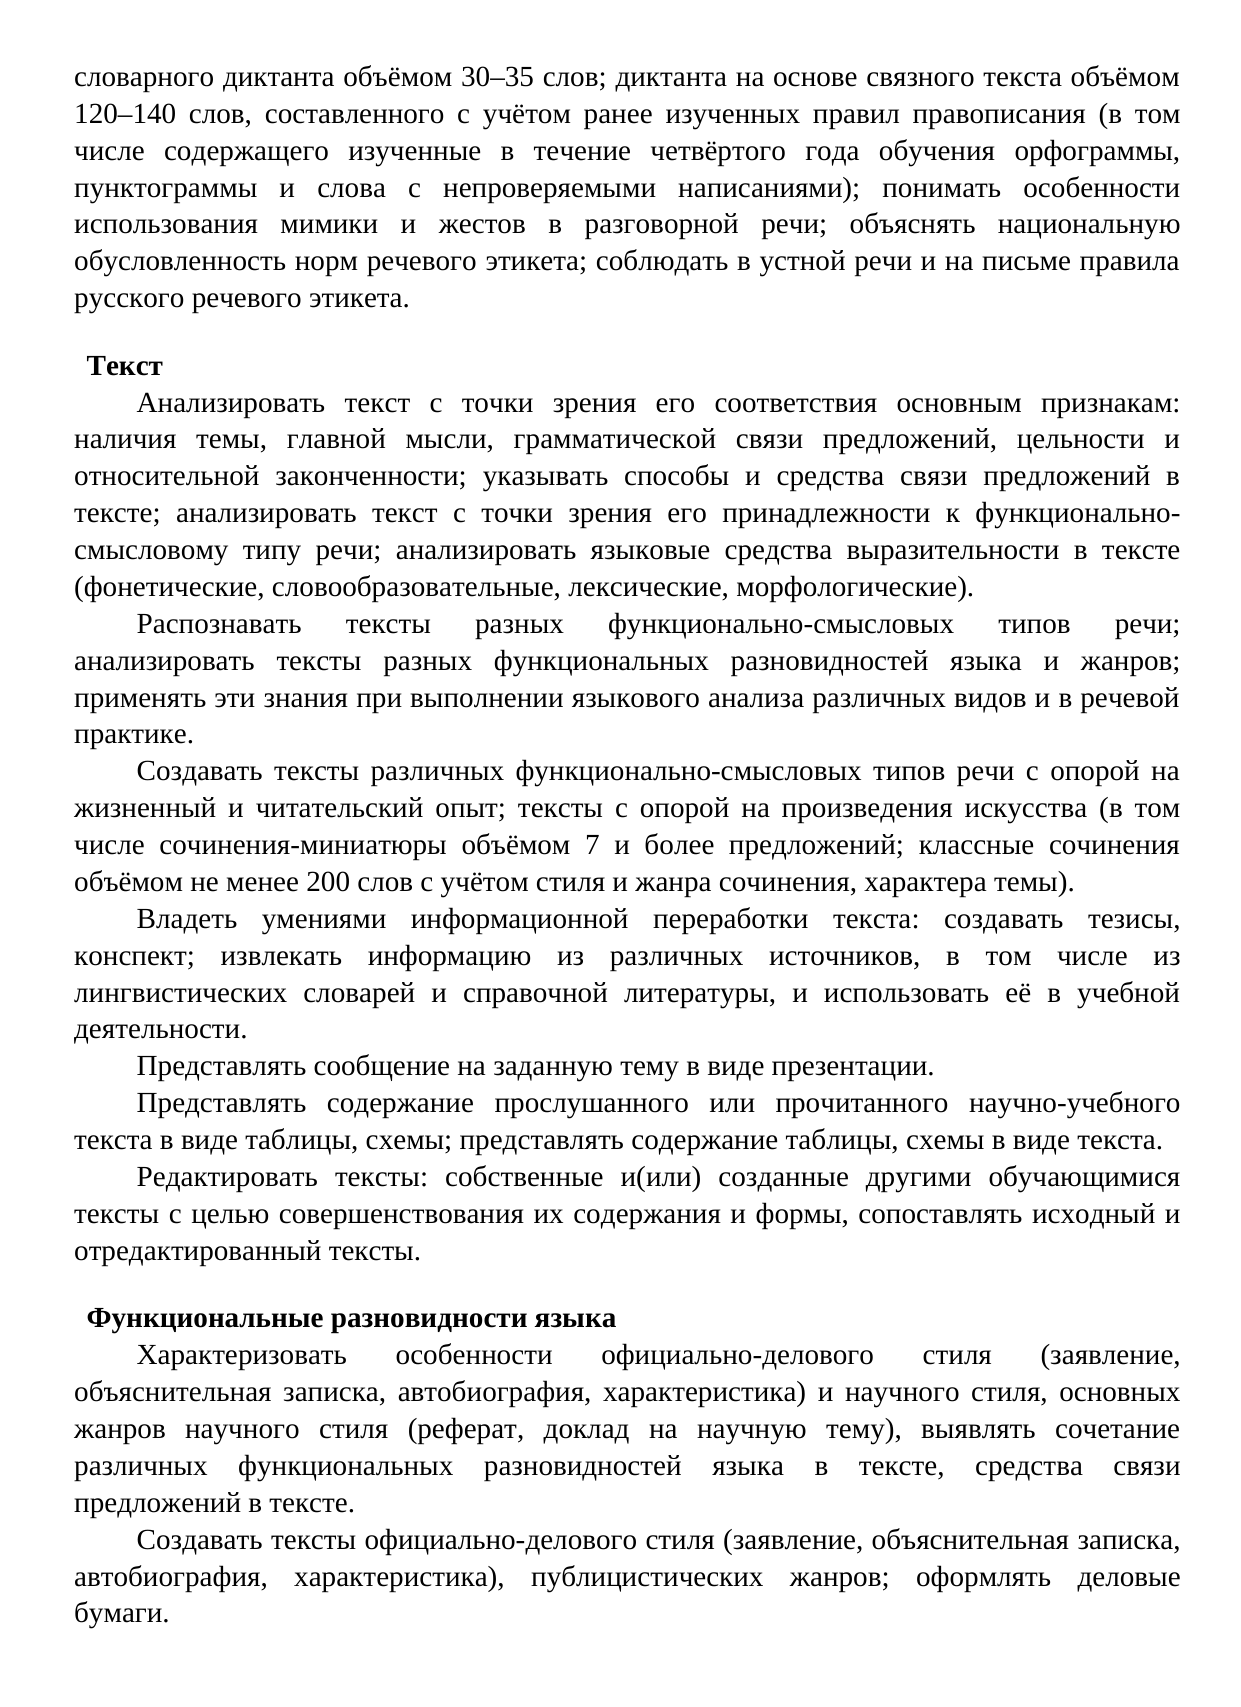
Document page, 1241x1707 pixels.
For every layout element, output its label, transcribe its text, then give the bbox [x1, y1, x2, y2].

text Редактировать тексты: собственные и(или) созданные другими обучающимися тексты с целью совершенствования их содержания и формы, сопоставлять исходный и отредактированный тексты. [74, 1159, 1181, 1266]
text Характеризовать особенности официально-делового стиля (заявление, объяснительная записка, автобиография, характеристика) и научного стиля, основных жанров научного стиля (реферат, доклад на научную тему), выявлять сочетание различных функциональных разновидностей языка в тексте, средства связи предложений в тексте. [74, 1337, 1181, 1518]
text Представлять сообщение на заданную тему в виде презентации. [74, 1048, 1181, 1082]
text Представлять содержание прослушанного или прочитанного научно-учебного текста в виде таблицы, схемы; представлять содержание таблицы, схемы в виде текста. [74, 1085, 1181, 1156]
text Анализировать текст с точки зрения его соответствия основным признакам: наличия темы, главной мысли, грамматической связи предложений, цельности и относительной законченности; указывать способы и средства связи предложений в тексте; анализировать текст с точки зрения его принадлежности к функционально-смысловому типу речи; анализировать языковые средства выразительности в тексте (фонетические, словообразовательные, лексические, морфологические). [74, 385, 1181, 603]
text Создавать тексты различных функционально-смысловых типов речи с опорой на жизненный и читательский опыт; тексты с опорой на произведения искусства (в том числе сочинения-миниатюры объёмом 7 и более предложений; классные сочинения объёмом не менее 200 слов с учётом стиля и жанра сочинения, характера темы). [74, 753, 1181, 898]
text Создавать тексты официально-делового стиля (заявление, объяснительная записка, автобиография, характеристика), публицистических жанров; оформлять деловые бумаги. [74, 1522, 1181, 1629]
text Функциональные разновидности языка [86, 1301, 1181, 1334]
text Владеть умениями информационной переработки текста: создавать тезисы, конспект; извлекать информацию из различных источников, в том числе из лингвистических словарей и справочной литературы, и использовать её в учебной деятельности. [74, 901, 1181, 1045]
text Текст [86, 348, 1181, 381]
text Распознавать тексты разных функционально-смысловых типов речи; анализировать тексты разных функциональных разновидностей языка и жанров; применять эти знания при выполнении языкового анализа различных видов и в речевой практике. [74, 606, 1181, 750]
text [74, 59, 1181, 314]
